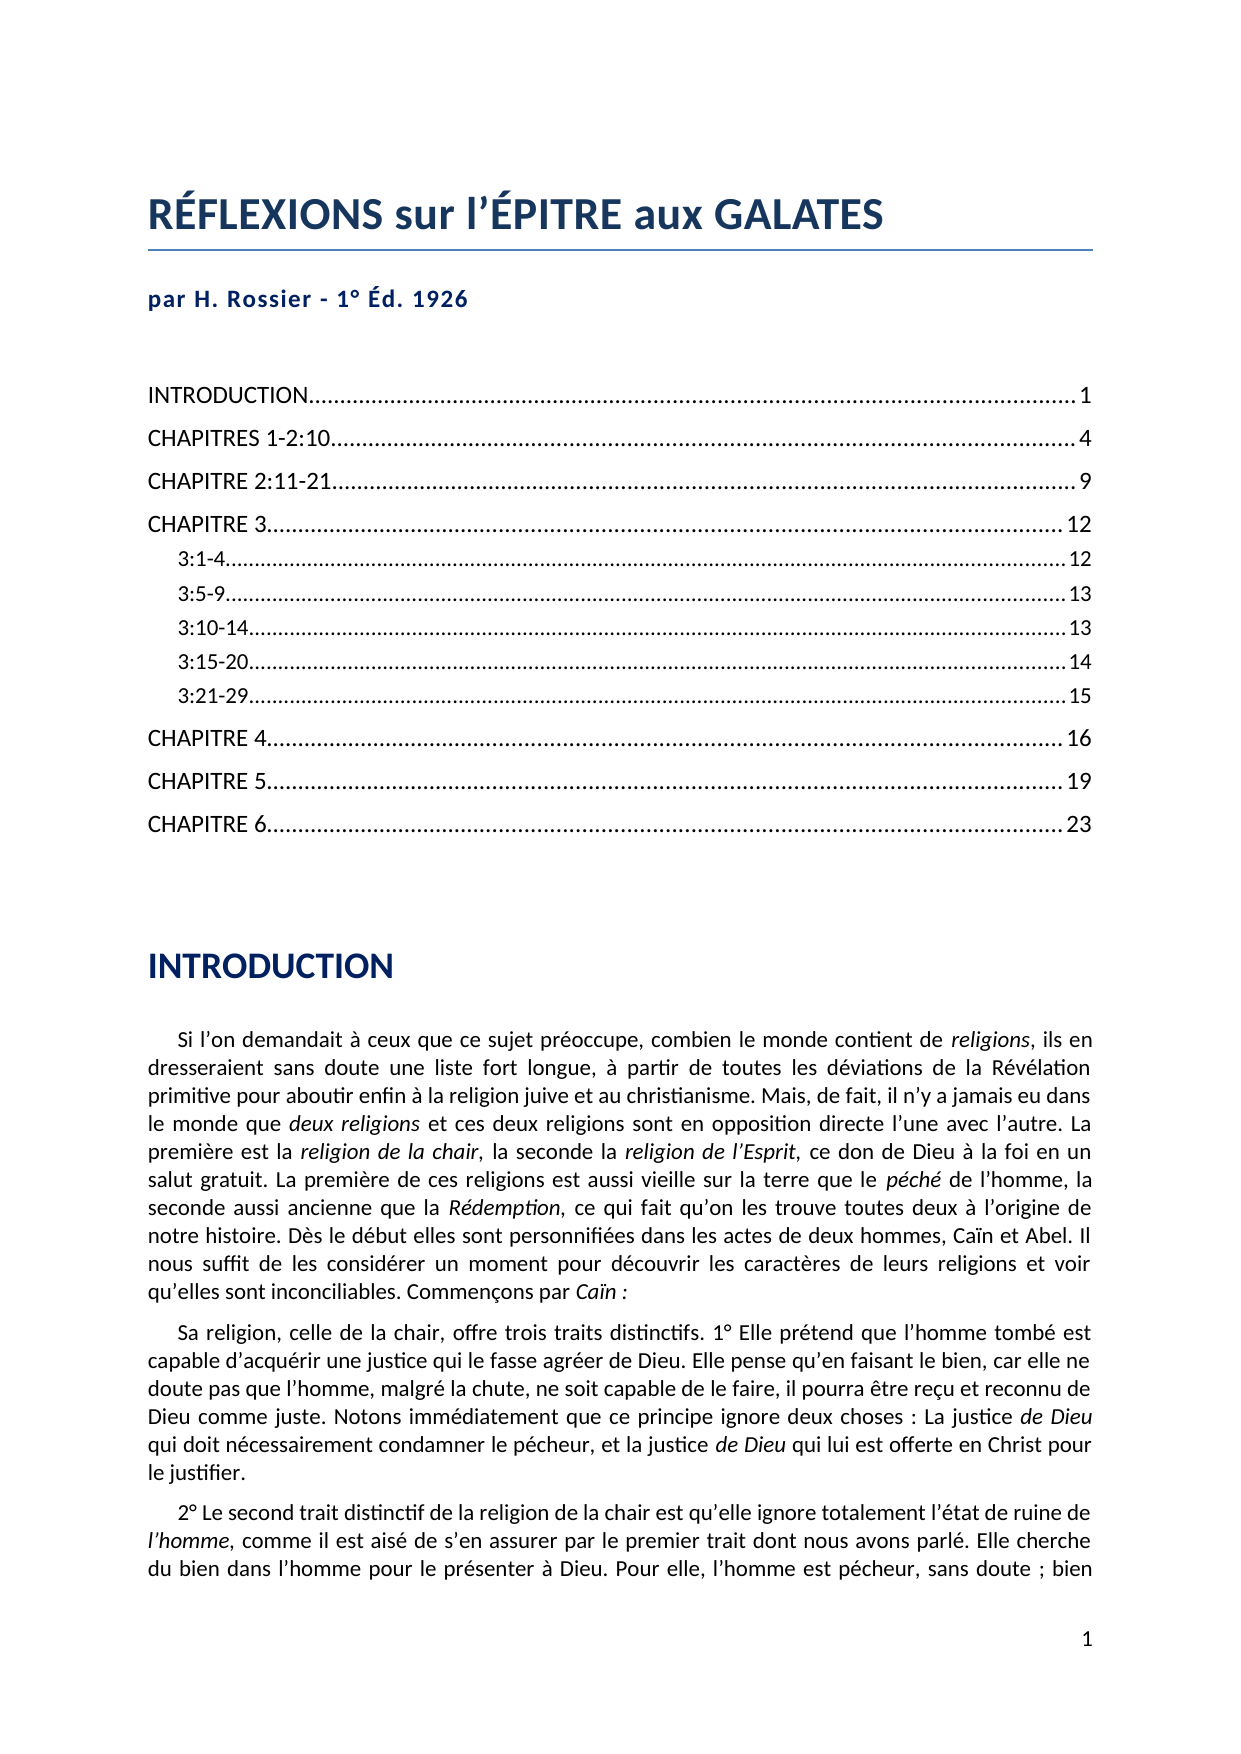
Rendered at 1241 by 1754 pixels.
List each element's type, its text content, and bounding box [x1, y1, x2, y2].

text CHAPITRE 4 16 [148, 722, 1093, 753]
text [148, 1498, 1093, 1582]
text CHAPITRES 1-2:10 4 [148, 422, 1093, 452]
title RÉFLEXIONS sur l’ÉPITRE aux GALATES [148, 185, 1093, 249]
subtitle par H. Rossier - 1° Éd. 1926 [148, 283, 1093, 313]
text 3:1-4 12 [177, 544, 1093, 573]
text Si l’on demandait à ceux que ce sujet préoccupe, combien le monde contient de religions, ils en dresseraient sans doute une liste fort longue, à partir de toutes les déviations de la Révélation primitive pour aboutir enfin à la religion juive et au christianisme. Mais, de fait, il n’y a jamais eu dans le monde que deux religions et ces deux religions sont en opposition directe l’une avec l’autre. La première est la religion de la chair, la seconde la religion de l’Esprit, ce don de Dieu à la foi en un salut gratuit. La première de ces religions est aussi vieille sur la terre que le péché de l’homme, la seconde aussi ancienne que la Rédemption, ce qui fait qu’on les trouve toutes deux à l’origine de notre histoire. Dès le début elles sont personnifiées dans les actes de deux hommes, Caïn et Abel. Il nous suffit de les considérer un moment pour découvrir les caractères de leurs religions et voir qu’elles sont inconciliables. Commençons par Caïn : [148, 1025, 1093, 1305]
text Sa religion, celle de la chair, offre trois traits distinctifs. 1° Elle prétend que l’homme tombé est capable d’acquérir une justice qui le fasse agréer de Dieu. Elle pense qu’en faisant le bien, car elle ne doute pas que l’homme, malgré la chute, ne soit capable de le faire, il pourra être reçu et reconnu de Dieu comme juste. Notons immédiatement que ce principe ignore deux choses : La justice de Dieu qui doit nécessairement condamner le pécheur, et la justice de Dieu qui lui est offerte en Christ pour le justifier. [148, 1318, 1093, 1486]
text CHAPITRE 6 23 [148, 808, 1093, 839]
text 3:5-9 13 [177, 579, 1093, 607]
text CHAPITRE 5 19 [148, 765, 1093, 796]
text 3:10-14 13 [177, 613, 1093, 641]
text INTRODUCTION 1 [148, 379, 1093, 409]
subtitle INTRODUCTION [148, 942, 1093, 988]
text 3:15-20 14 [177, 647, 1093, 675]
text CHAPITRE 2:11-21 9 [148, 465, 1093, 495]
text CHAPITRE 3 12 [148, 508, 1093, 538]
text 3:21-29 15 [177, 682, 1093, 710]
